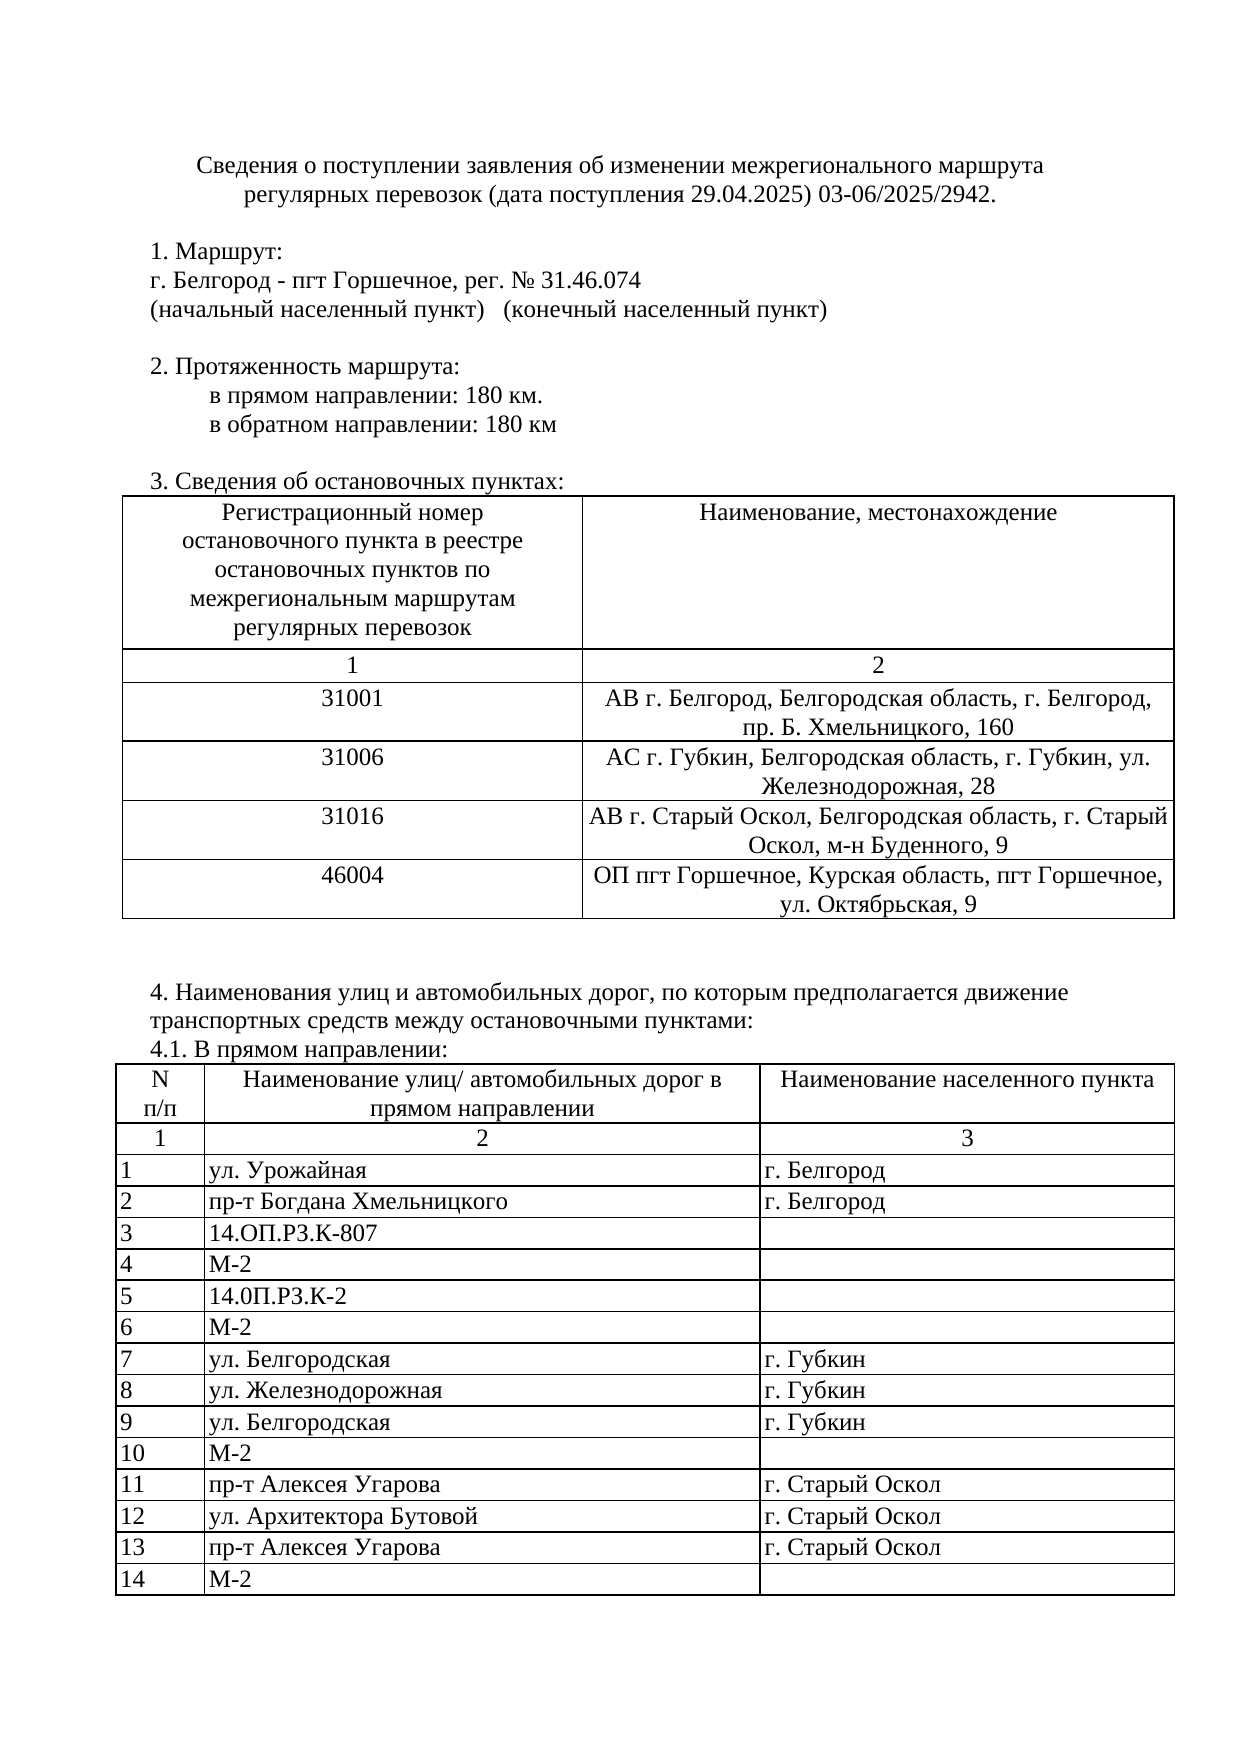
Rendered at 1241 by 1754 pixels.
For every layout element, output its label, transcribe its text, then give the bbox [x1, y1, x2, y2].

table_header Наименование населенного пункта [761, 1065, 1174, 1122]
text в обратном направлении: 180 км [150, 409, 1090, 437]
table_cell 3 [761, 1124, 1174, 1153]
text 3. Сведения об остановочных пунктах: [150, 466, 1090, 495]
table_header Наименование улиц/ автомобильных дорог в прямом направлении [205, 1065, 759, 1122]
table_cell г. Старый Оскол [761, 1470, 1174, 1499]
table_cell ОП пгт Горшечное, Курская область, пгт Горшечное, ул. Октябрьская, 9 [583, 860, 1173, 918]
text Сведения о поступлении заявления об изменении межрегионального маршрута регулярных перевозок (дата поступления 29.04.2025) 03-06/2025/2942. [150, 150, 1090, 207]
table_cell 7 [117, 1344, 204, 1374]
table_cell 9 [117, 1407, 204, 1437]
table_cell ул. Архитектора Бутовой [205, 1501, 759, 1531]
table_cell г. Белгород [761, 1187, 1174, 1216]
table_cell ул. Белгородская [205, 1407, 759, 1437]
table_cell 14.ОП.РЗ.К-807 [205, 1218, 759, 1248]
table_cell 46004 [123, 860, 582, 918]
table_cell 1 [117, 1124, 204, 1153]
text 1. Маршрут: [150, 236, 1090, 265]
table_cell 13 [117, 1533, 204, 1562]
text (начальный населенный пункт) (конечный населенный пункт) [150, 294, 1090, 322]
text г. Белгород - пгт Горшечное, рег. № 31.46.074 [150, 265, 1090, 294]
table_cell 3 [117, 1218, 204, 1248]
table_cell М-2 [205, 1250, 759, 1279]
table_cell АВ г. Белгород, Белгородская область, г. Белгород, пр. Б. Хмельницкого, 160 [583, 683, 1173, 740]
table_cell АС г. Губкин, Белгородская область, г. Губкин, ул. Железнодорожная, 28 [583, 742, 1173, 799]
table_cell г. Белгород [761, 1155, 1174, 1185]
table_cell 10 [117, 1438, 204, 1468]
table_cell [761, 1218, 1174, 1248]
table_cell [761, 1281, 1174, 1311]
table_cell М-2 [205, 1312, 759, 1342]
table_cell пр-т Алексея Угарова [205, 1533, 759, 1562]
table_cell М-2 [205, 1438, 759, 1468]
table_cell 8 [117, 1375, 204, 1405]
table_cell М-2 [205, 1564, 759, 1594]
table_cell г. Губкин [761, 1344, 1174, 1374]
table_cell г. Губкин [761, 1407, 1174, 1437]
table_cell пр-т Алексея Угарова [205, 1470, 759, 1499]
table_cell [761, 1564, 1174, 1594]
table_cell 2 [583, 650, 1173, 681]
table_cell 12 [117, 1501, 204, 1531]
table_cell 11 [117, 1470, 204, 1499]
table_header Наименование, местонахождение [583, 497, 1173, 648]
table_cell пр-т Богдана Хмельницкого [205, 1187, 759, 1216]
table_cell 4 [117, 1250, 204, 1279]
table_cell АВ г. Старый Оскол, Белгородская область, г. Старый Оскол, м-н Буденного, 9 [583, 801, 1173, 858]
table_cell 14 [117, 1564, 204, 1594]
text 4.1. В прямом направлении: [150, 1034, 1090, 1063]
table_header Регистрационный номер остановочного пункта в реестре остановочных пунктов по межрегиональным маршрутам регулярных перевозок [123, 497, 582, 648]
text 2. Протяженность маршрута: [150, 351, 1090, 380]
table_cell 2 [117, 1187, 204, 1216]
text 4. Наименования улиц и автомобильных дорог, по которым предполагается движение транспортных средств между остановочными пунктами: [150, 977, 1090, 1034]
table_cell [761, 1250, 1174, 1279]
table_cell ул. Железнодорожная [205, 1375, 759, 1405]
table_cell 1 [123, 650, 582, 681]
table_cell 14.0П.РЗ.К-2 [205, 1281, 759, 1311]
table_cell 31006 [123, 742, 582, 799]
table_cell 31016 [123, 801, 582, 858]
table_cell 2 [205, 1124, 759, 1153]
table_header N п/п [117, 1065, 204, 1122]
table_cell ул. Белгородская [205, 1344, 759, 1374]
table_cell г. Старый Оскол [761, 1501, 1174, 1531]
table_cell г. Старый Оскол [761, 1533, 1174, 1562]
table_cell 5 [117, 1281, 204, 1311]
table_cell г. Губкин [761, 1375, 1174, 1405]
table_cell [761, 1312, 1174, 1342]
table_cell [761, 1438, 1174, 1468]
table_cell 31001 [123, 683, 582, 740]
text в прямом направлении: 180 км. [150, 380, 1090, 409]
table_cell ул. Урожайная [205, 1155, 759, 1185]
table_cell 6 [117, 1312, 204, 1342]
table_cell 1 [117, 1155, 204, 1185]
